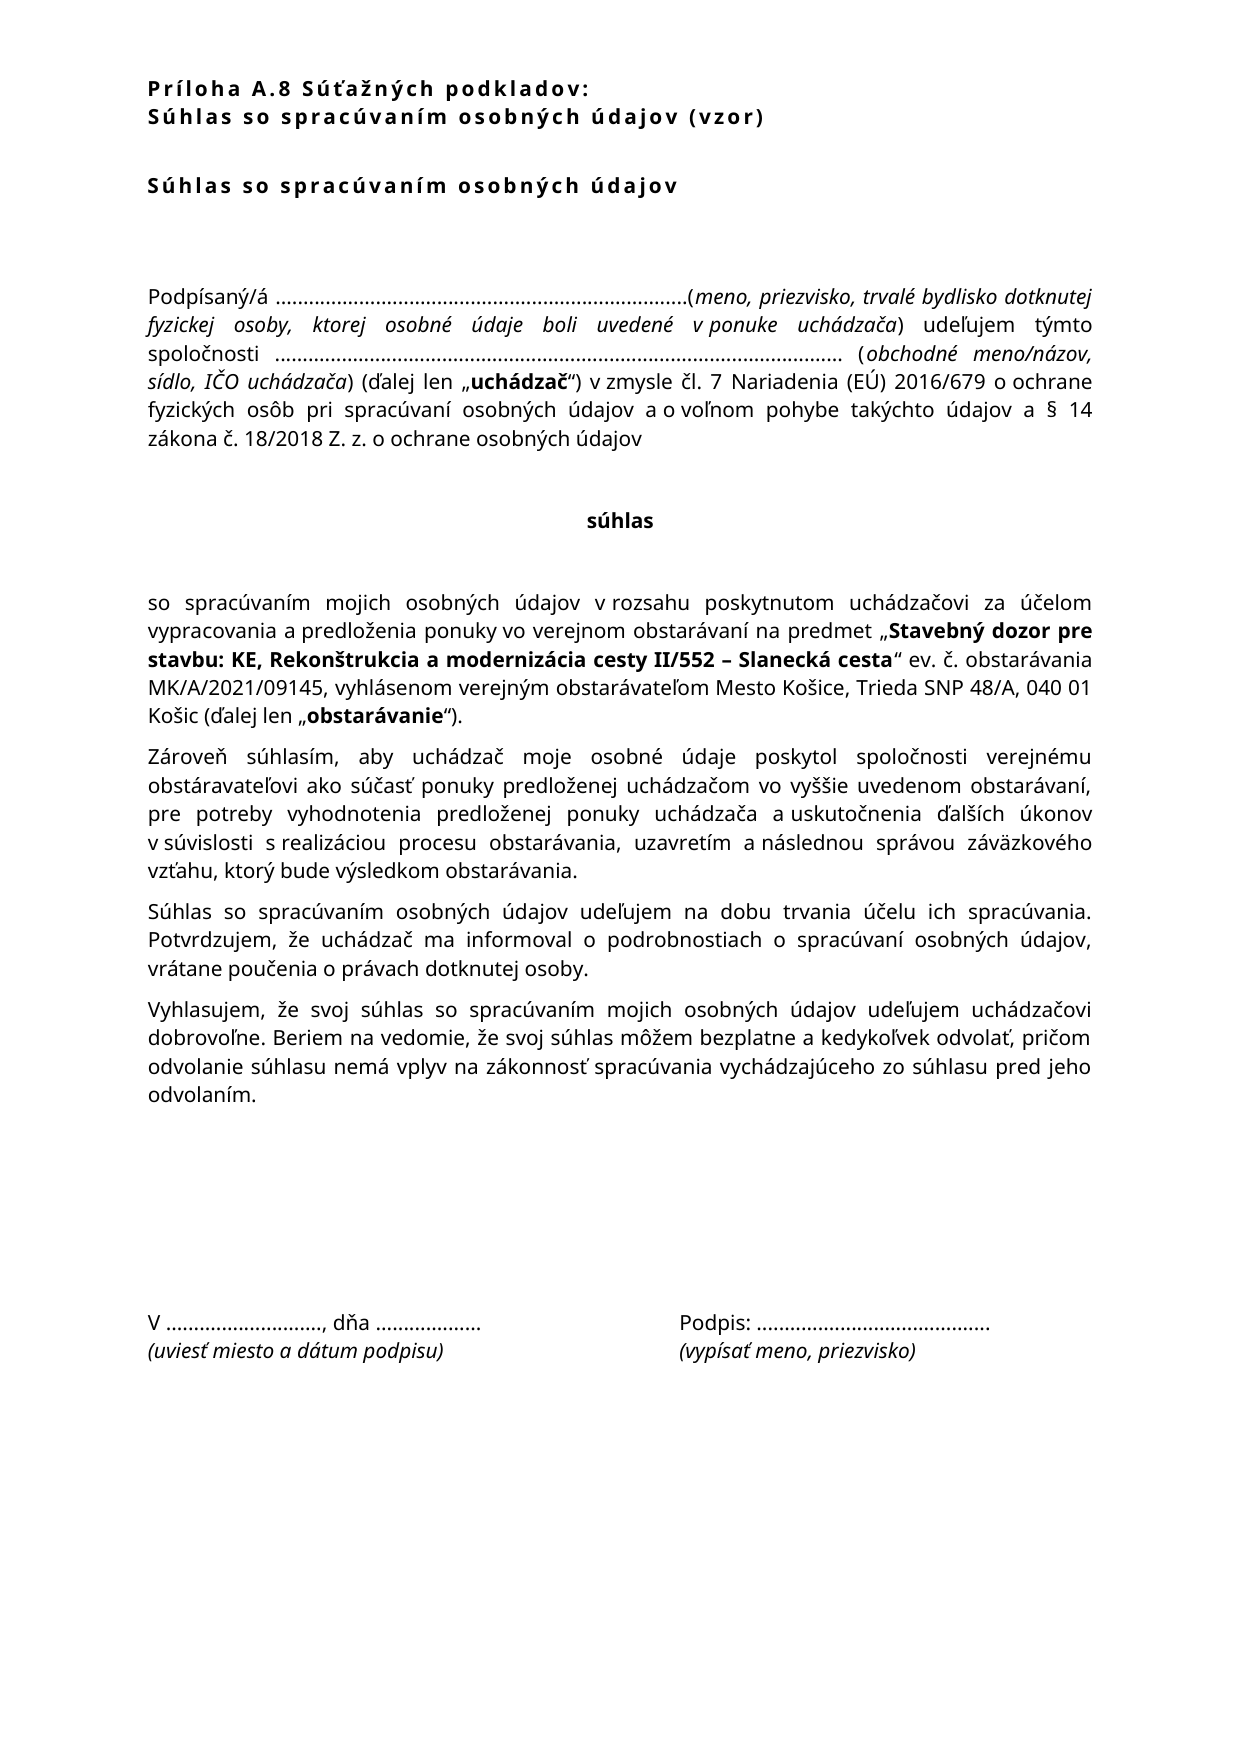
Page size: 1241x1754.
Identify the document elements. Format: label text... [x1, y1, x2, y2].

subtitle Súhlas so spracúvaním osobných údajov [147, 172, 1093, 200]
text súhlas [148, 506, 1093, 534]
text V ............................, dňa ................... Podpis: .......................................... [148, 1308, 1093, 1336]
text so spracúvaním mojich osobných údajov v rozsahu poskytnutom uchádzačovi za účelom vypracovania a predloženia ponuky vo verejnom obstarávaní na predmet „Stavebný dozor pre stavbu: KE, Rekonštrukcia a modernizácia cesty II/552 – Slanecká cesta“ ev. č. obstarávania MK/A/2021/09145, vyhlásenom verejným obstarávateľom Mesto Košice, Trieda SNP 48/A, 040 01 Košic (ďalej len „obstarávanie“). [148, 588, 1093, 730]
text Zároveň súhlasím, aby uchádzač moje osobné údaje poskytol spoločnosti verejnému obstáravateľovi ako súčasť ponuky predloženej uchádzačom vo vyššie uvedenom obstarávaní, pre potreby vyhodnotenia predloženej ponuky uchádzača a uskutočnenia ďalších úkonov v súvislosti s realizáciou procesu obstarávania, uzavretím a následnou správou záväzkového vzťahu, ktorý bude výsledkom obstarávania. [148, 742, 1093, 885]
text (uviesť miesto a dátum podpisu) (vypísať meno, priezvisko) [148, 1336, 1093, 1365]
text Vyhlasujem, že svoj súhlas so spracúvaním mojich osobných údajov udeľujem uchádzačovi dobrovoľne. Beriem na vedomie, že svoj súhlas môžem bezplatne a kedykoľvek odvolať, pričom odvolanie súhlasu nemá vplyv na zákonnosť spracúvania vychádzajúceho zo súhlasu pred jeho odvolaním. [148, 995, 1093, 1109]
text Podpísaný/á ..........................................................................(meno, priezvisko, trvalé bydlisko dotknutej fyzickej osoby, ktorej osobné údaje boli uvedené v ponuke uchádzača) udeľujem týmto spoločnosti ...................................................................................................... (obchodné meno/názov, sídlo, IČO uchádzača) (ďalej len „uchádzač“) v zmysle čl. 7 Nariadenia (EÚ) 2016/679 o ochrane fyzických osôb pri spracúvaní osobných údajov a o voľnom pohybe takýchto údajov a § 14 zákona č. 18/2018 Z. z. o ochrane osobných údajov [148, 282, 1093, 452]
text Súhlas so spracúvaním osobných údajov udeľujem na dobu trvania účelu ich spracúvania. Potvrdzujem, že uchádzač ma informoval o podrobnostiach o spracúvaní osobných údajov, vrátane poučenia o právach dotknutej osoby. [148, 897, 1093, 982]
